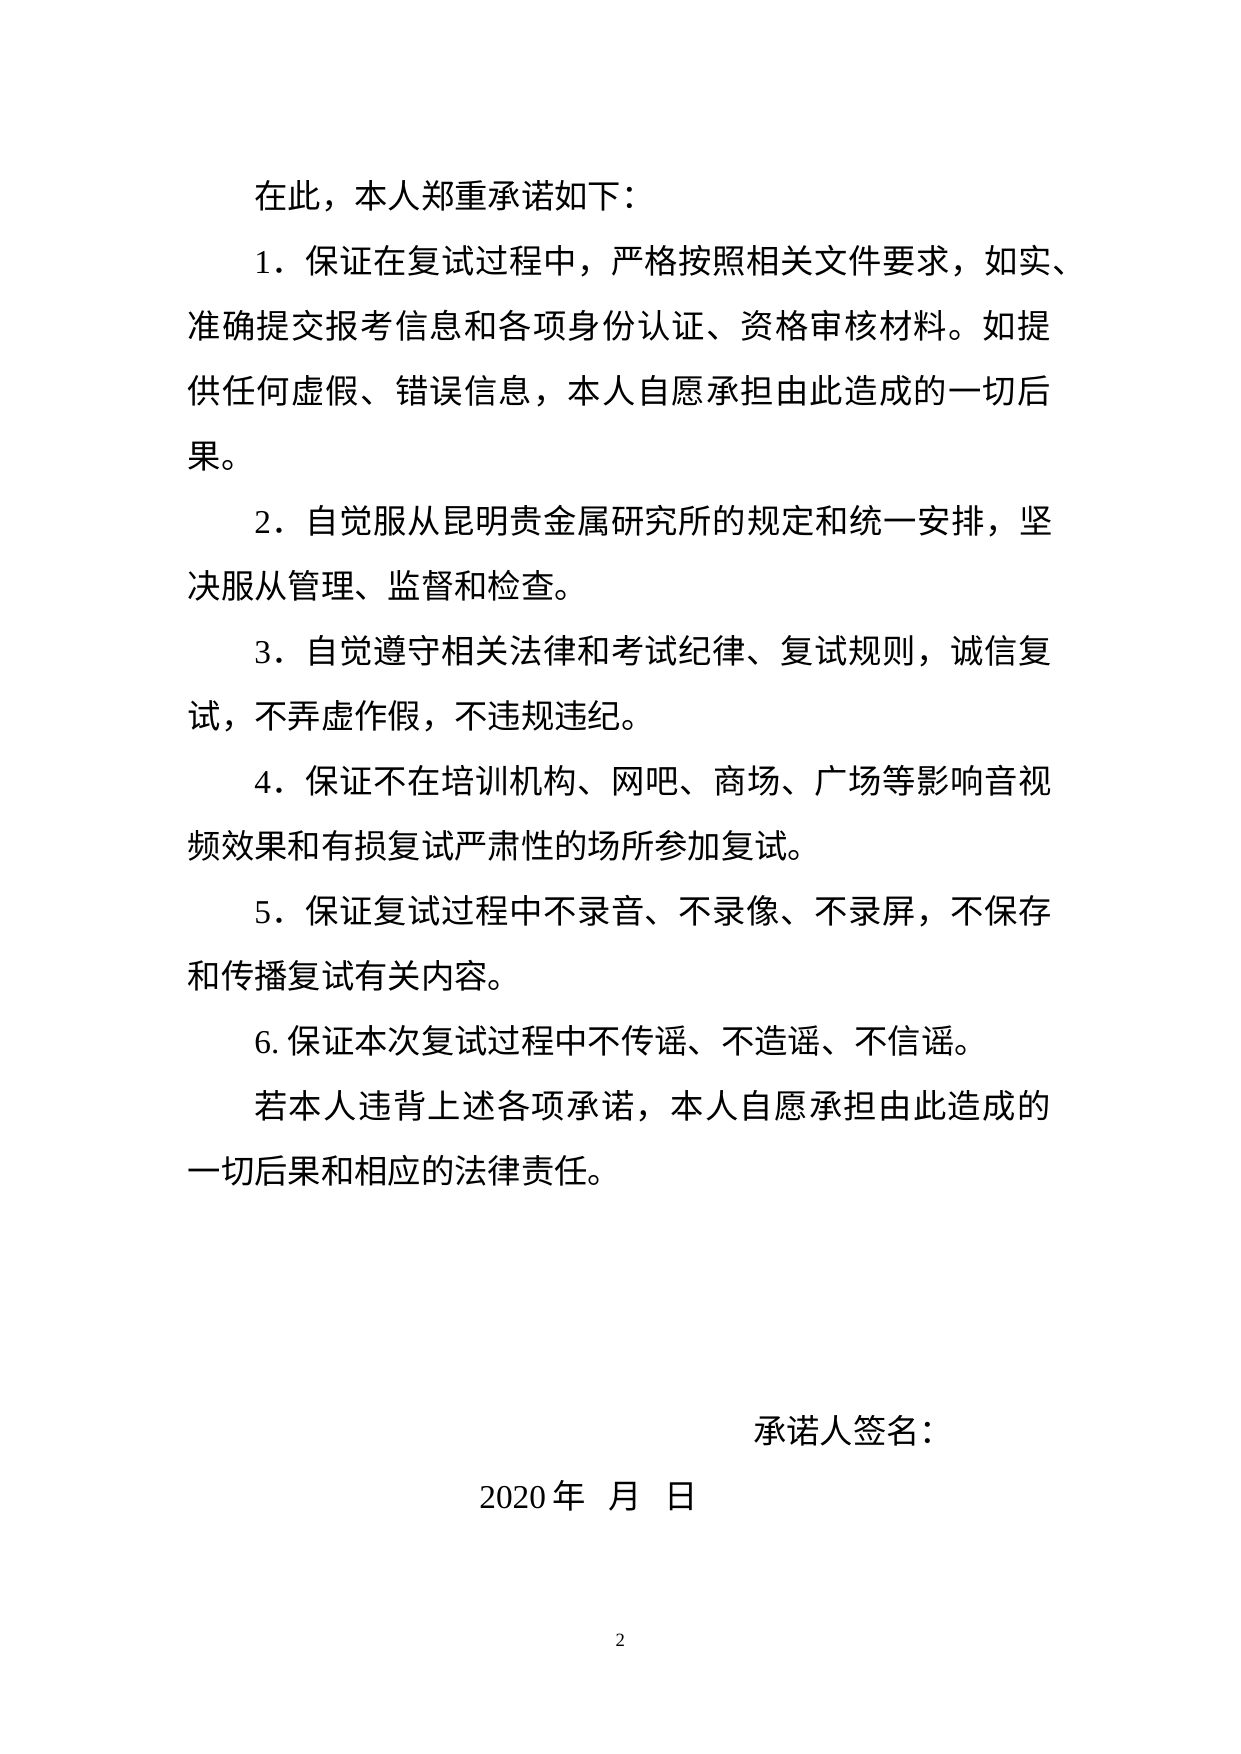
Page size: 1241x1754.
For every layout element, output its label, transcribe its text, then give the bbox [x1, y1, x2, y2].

text 2．自觉服从昆明贵金属研究所的规定和统一安排，坚决服从管理、监督和检查。 [187, 487, 1053, 617]
text 承诺人签名： [187, 1397, 953, 1462]
text 4．保证不在培训机构、网吧、商场、广场等影响音视频效果和有损复试严肃性的场所参加复试。 [187, 747, 1053, 877]
text 若本人违背上述各项承诺，本人自愿承担由此造成的一切后果和相应的法律责任。 [187, 1072, 1053, 1202]
text 3．自觉遵守相关法律和考试纪律、复试规则，诚信复试，不弄虚作假，不违规违纪。 [187, 617, 1053, 747]
text 5．保证复试过程中不录音、不录像、不录屏，不保存和传播复试有关内容。 [187, 877, 1053, 1007]
text 在此，本人郑重承诺如下： [187, 162, 1053, 227]
text 2020年 月 日 [187, 1462, 1053, 1527]
text 6. 保证本次复试过程中不传谣、不造谣、不信谣。 [187, 1007, 1053, 1072]
text 1．保证在复试过程中，严格按照相关文件要求，如实、准确提交报考信息和各项身份认证、资格审核材料。如提供任何虚假、错误信息，本人自愿承担由此造成的一切后果。 [187, 227, 1053, 487]
